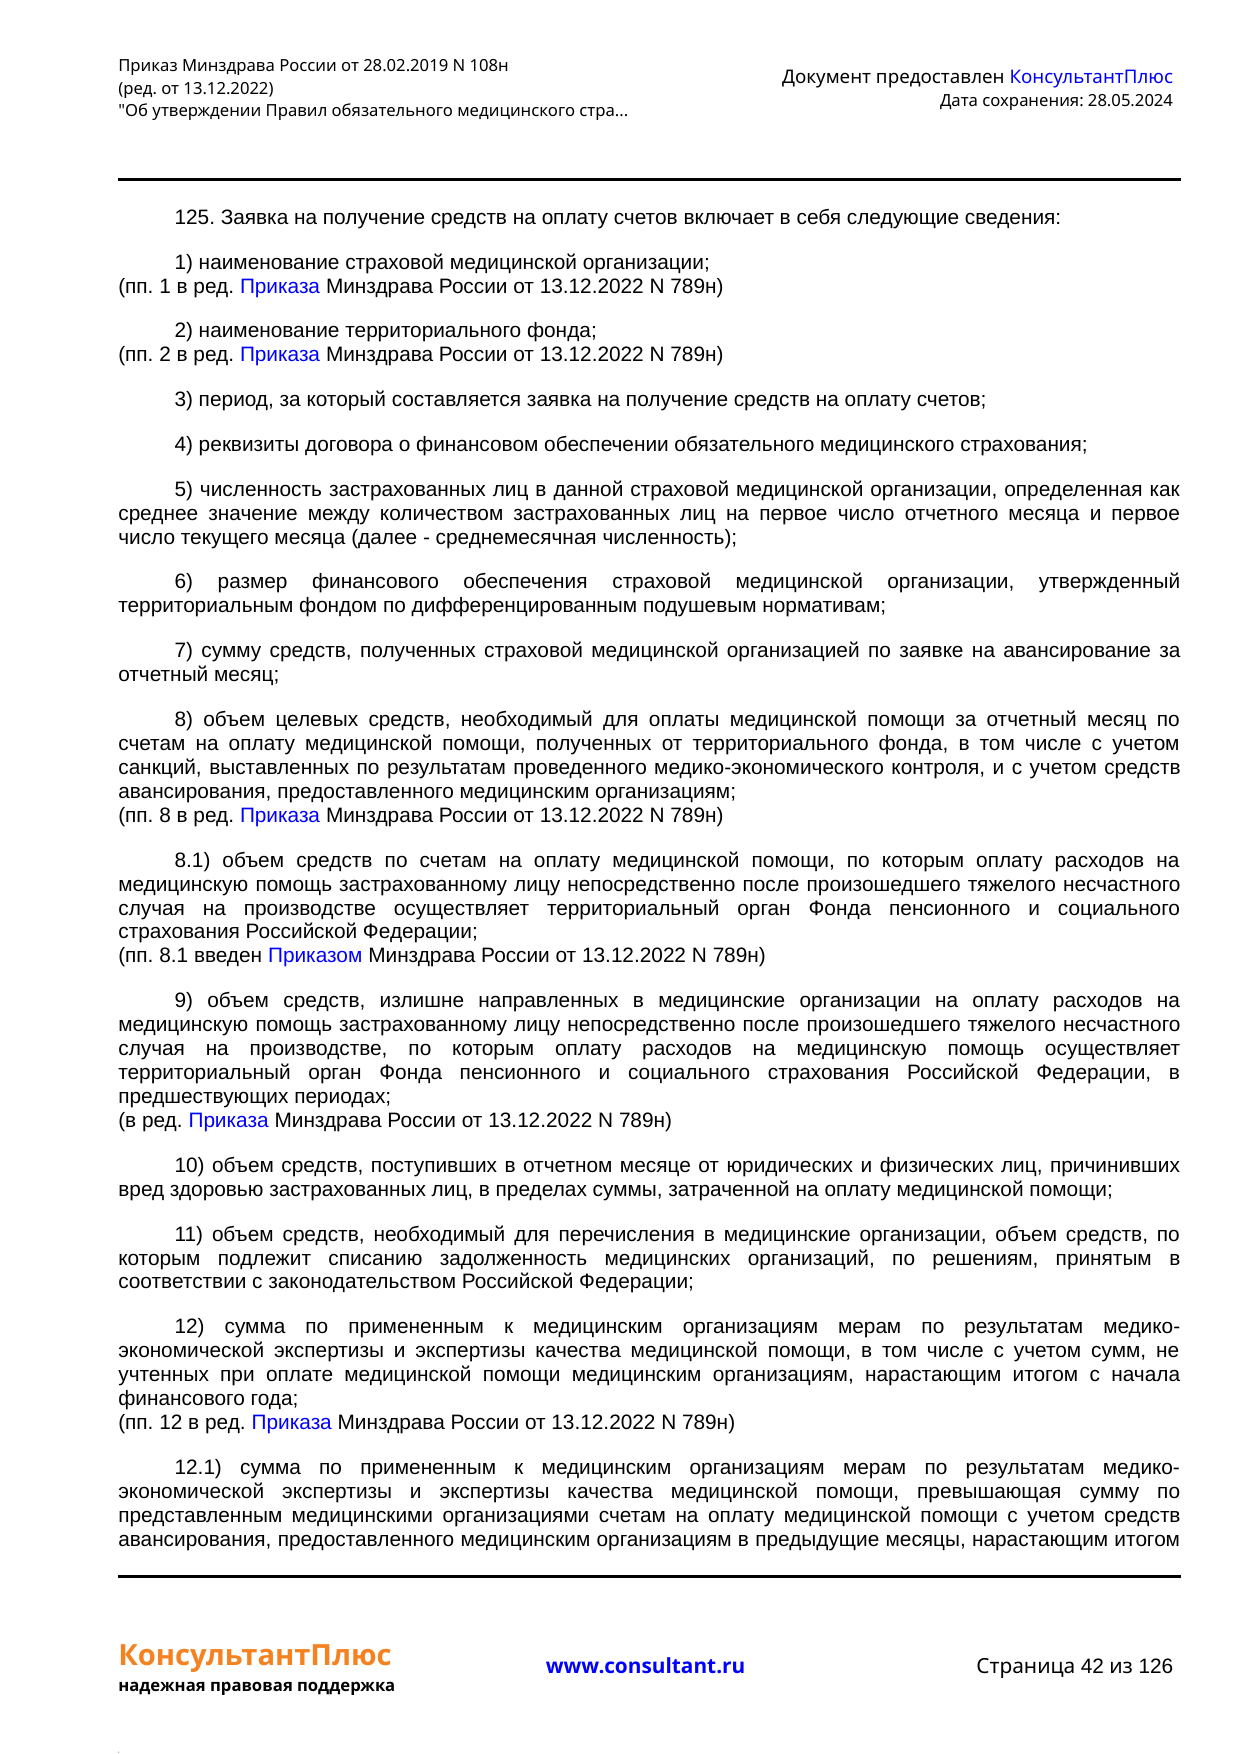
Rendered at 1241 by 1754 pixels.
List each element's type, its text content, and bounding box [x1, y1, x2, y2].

text (пп. 12 в ред. Приказа Минздрава России от 13.12.2022 N 789н) [118, 1410, 1181, 1434]
text 8) объем целевых средств, необходимый для оплаты медицинской помощи за отчетный месяц по счетам на оплату медицинской помощи, полученных от территориального фонда, в том числе с учетом санкций, выставленных по результатам проведенного медико-экономического контроля, и с учетом средств авансирования, предоставленного медицинским организациям; [118, 707, 1181, 803]
text 2) наименование территориального фонда; [118, 318, 1181, 342]
text (пп. 2 в ред. Приказа Минздрава России от 13.12.2022 N 789н) [118, 342, 1181, 366]
text (пп. 8 в ред. Приказа Минздрава России от 13.12.2022 N 789н) [118, 803, 1181, 827]
text 125. Заявка на получение средств на оплату счетов включает в себя следующие сведения: [118, 205, 1181, 229]
text 1) наименование страховой медицинской организации; [118, 249, 1181, 273]
text 4) реквизиты договора о финансовом обеспечении обязательного медицинского страхования; [118, 432, 1181, 456]
text 12) сумма по примененным к медицинским организациям мерам по результатам медико-экономической экспертизы и экспертизы качества медицинской помощи, в том числе с учетом сумм, не учтенных при оплате медицинской помощи медицинским организациям, нарастающим итогом с начала финансового года; [118, 1314, 1181, 1410]
text 5) численность застрахованных лиц в данной страховой медицинской организации, определенная как среднее значение между количеством застрахованных лиц на первое число отчетного месяца и первое число текущего месяца (далее - среднемесячная численность); [118, 477, 1181, 548]
text 11) объем средств, необходимый для перечисления в медицинские организации, объем средств, по которым подлежит списанию задолженность медицинских организаций, по решениям, принятым в соответствии с законодательством Российской Федерации; [118, 1221, 1181, 1293]
text 10) объем средств, поступивших в отчетном месяце от юридических и физических лиц, причинивших вред здоровью застрахованных лиц, в пределах суммы, затраченной на оплату медицинской помощи; [118, 1153, 1181, 1201]
text 3) период, за который составляется заявка на получение средств на оплату счетов; [118, 387, 1181, 411]
text 6) размер финансового обеспечения страховой медицинской организации, утвержденный территориальным фондом по дифференцированным подушевым нормативам; [118, 569, 1181, 617]
text (пп. 1 в ред. Приказа Минздрава России от 13.12.2022 N 789н) [118, 273, 1181, 297]
text (пп. 8.1 введен Приказом Минздрава России от 13.12.2022 N 789н) [118, 943, 1181, 967]
text 9) объем средств, излишне направленных в медицинские организации на оплату расходов на медицинскую помощь застрахованному лицу непосредственно после произошедшего тяжелого несчастного случая на производстве, по которым оплату расходов на медицинскую помощь осуществляет территориальный орган Фонда пенсионного и социального страхования Российской Федерации, в предшествующих периодах; [118, 988, 1181, 1108]
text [118, 1455, 1181, 1551]
text 7) сумму средств, полученных страховой медицинской организацией по заявке на авансирование за отчетный месяц; [118, 638, 1181, 686]
text (в ред. Приказа Минздрава России от 13.12.2022 N 789н) [118, 1108, 1181, 1132]
text 8.1) объем средств по счетам на оплату медицинской помощи, по которым оплату расходов на медицинскую помощь застрахованному лицу непосредственно после произошедшего тяжелого несчастного случая на производстве осуществляет территориальный орган Фонда пенсионного и социального страхования Российской Федерации; [118, 847, 1181, 943]
